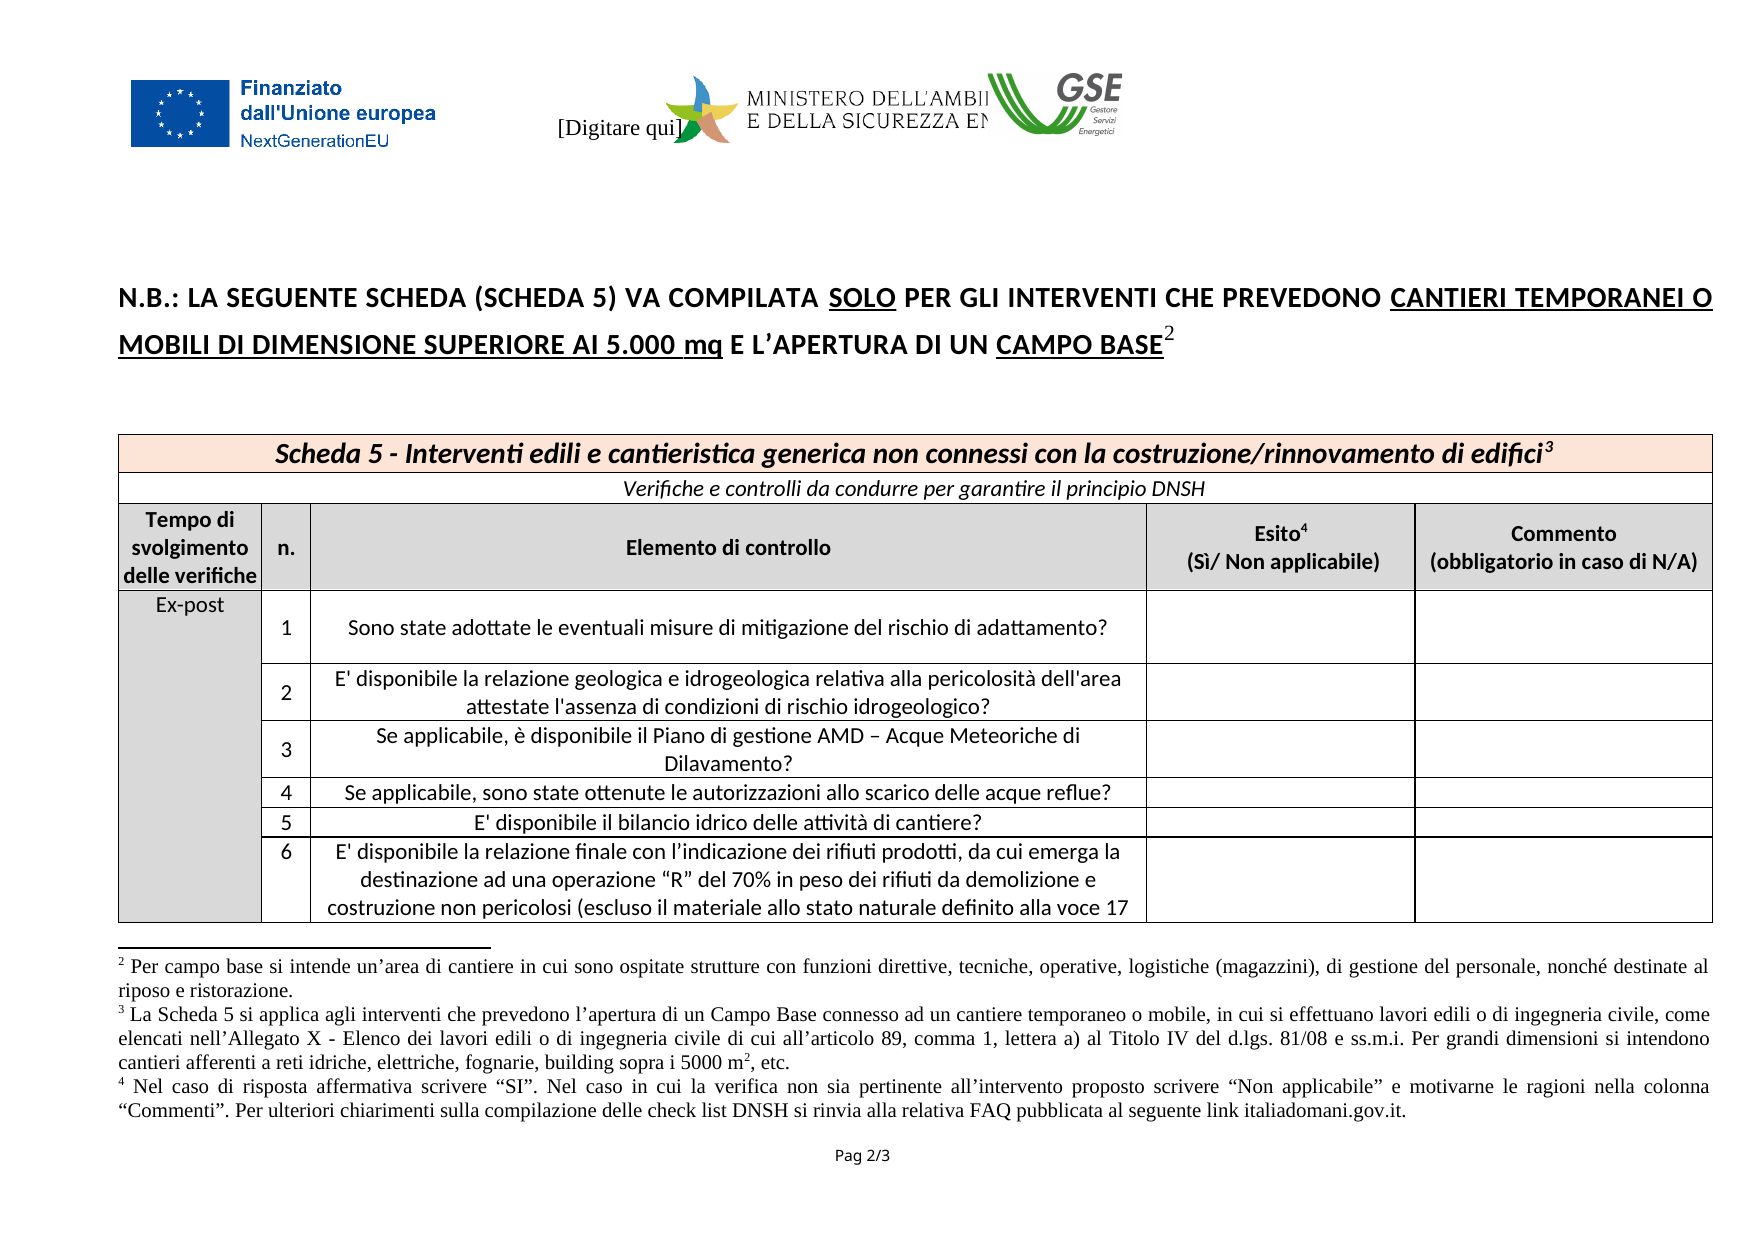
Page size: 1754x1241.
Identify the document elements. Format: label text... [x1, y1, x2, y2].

table_cell [1416, 808, 1712, 836]
table_cell [1416, 664, 1712, 720]
table_cell Verifiche e controlli da condurre per garantire il principio DNSH [119, 473, 1712, 503]
table_cell E' disponibile la relazione geologica e idrogeologica relativa alla pericolosità dell'area attestate l'assenza di condizioni di rischio idrogeologico? [311, 664, 1146, 720]
table_cell Sono state adottate le eventuali misure di mitigazione del rischio di adattamento? [311, 591, 1146, 663]
text N.B.: LA SEGUENTE SCHEDA (SCHEDA 5) VA COMPILATA SOLO PER GLI INTERVENTI CHE PREVEDONO CANTIERI TEMPORANEI O MOBILI DI DIMENSIONE SUPERIORE AI 5.000 mq E L’APERTURA DI UN CAMPO BASE [118, 279, 1713, 363]
table_cell [1147, 778, 1414, 807]
table_cell [1416, 838, 1712, 922]
table_cell Se applicabile, sono state ottenute le autorizzazioni allo scarico delle acque reflue? [311, 778, 1146, 807]
picture [118, 73, 471, 153]
table_cell 4 [262, 778, 310, 807]
table_cell [1416, 721, 1712, 777]
picture [666, 73, 1123, 143]
table_cell E' disponibile il bilancio idrico delle attività di cantiere? [311, 808, 1146, 836]
table_cell Elemento di controllo [311, 504, 1146, 589]
table_cell [1416, 591, 1712, 663]
table_cell [1147, 808, 1414, 836]
table_cell [1147, 721, 1414, 777]
table_cell Commento (obbligatorio in caso di N/A) [1416, 504, 1712, 589]
table_cell 2 [262, 664, 310, 720]
table_cell 1 [262, 591, 310, 663]
table_cell [1147, 838, 1414, 922]
table_cell Tempo di svolgimento delle verifiche [119, 504, 261, 589]
table_cell [1147, 664, 1414, 720]
table_cell Ex-post [119, 591, 261, 922]
table_cell 6 [262, 838, 310, 922]
table_cell [1147, 591, 1414, 663]
table_cell 5 [262, 808, 310, 836]
table_cell Se applicabile, è disponibile il Piano di gestione AMD – Acque Meteoriche di Dilavamento? [311, 721, 1146, 777]
table_cell [1416, 778, 1712, 807]
table_header Scheda 5 - Interventi edili e cantieristica generica non connessi con la costruzione/rinnovamento di edifici [119, 435, 1712, 472]
table_cell Esito (Sì/ Non applicabile) [1147, 504, 1414, 589]
table_cell 3 [262, 721, 310, 777]
table_cell n. [262, 504, 310, 589]
